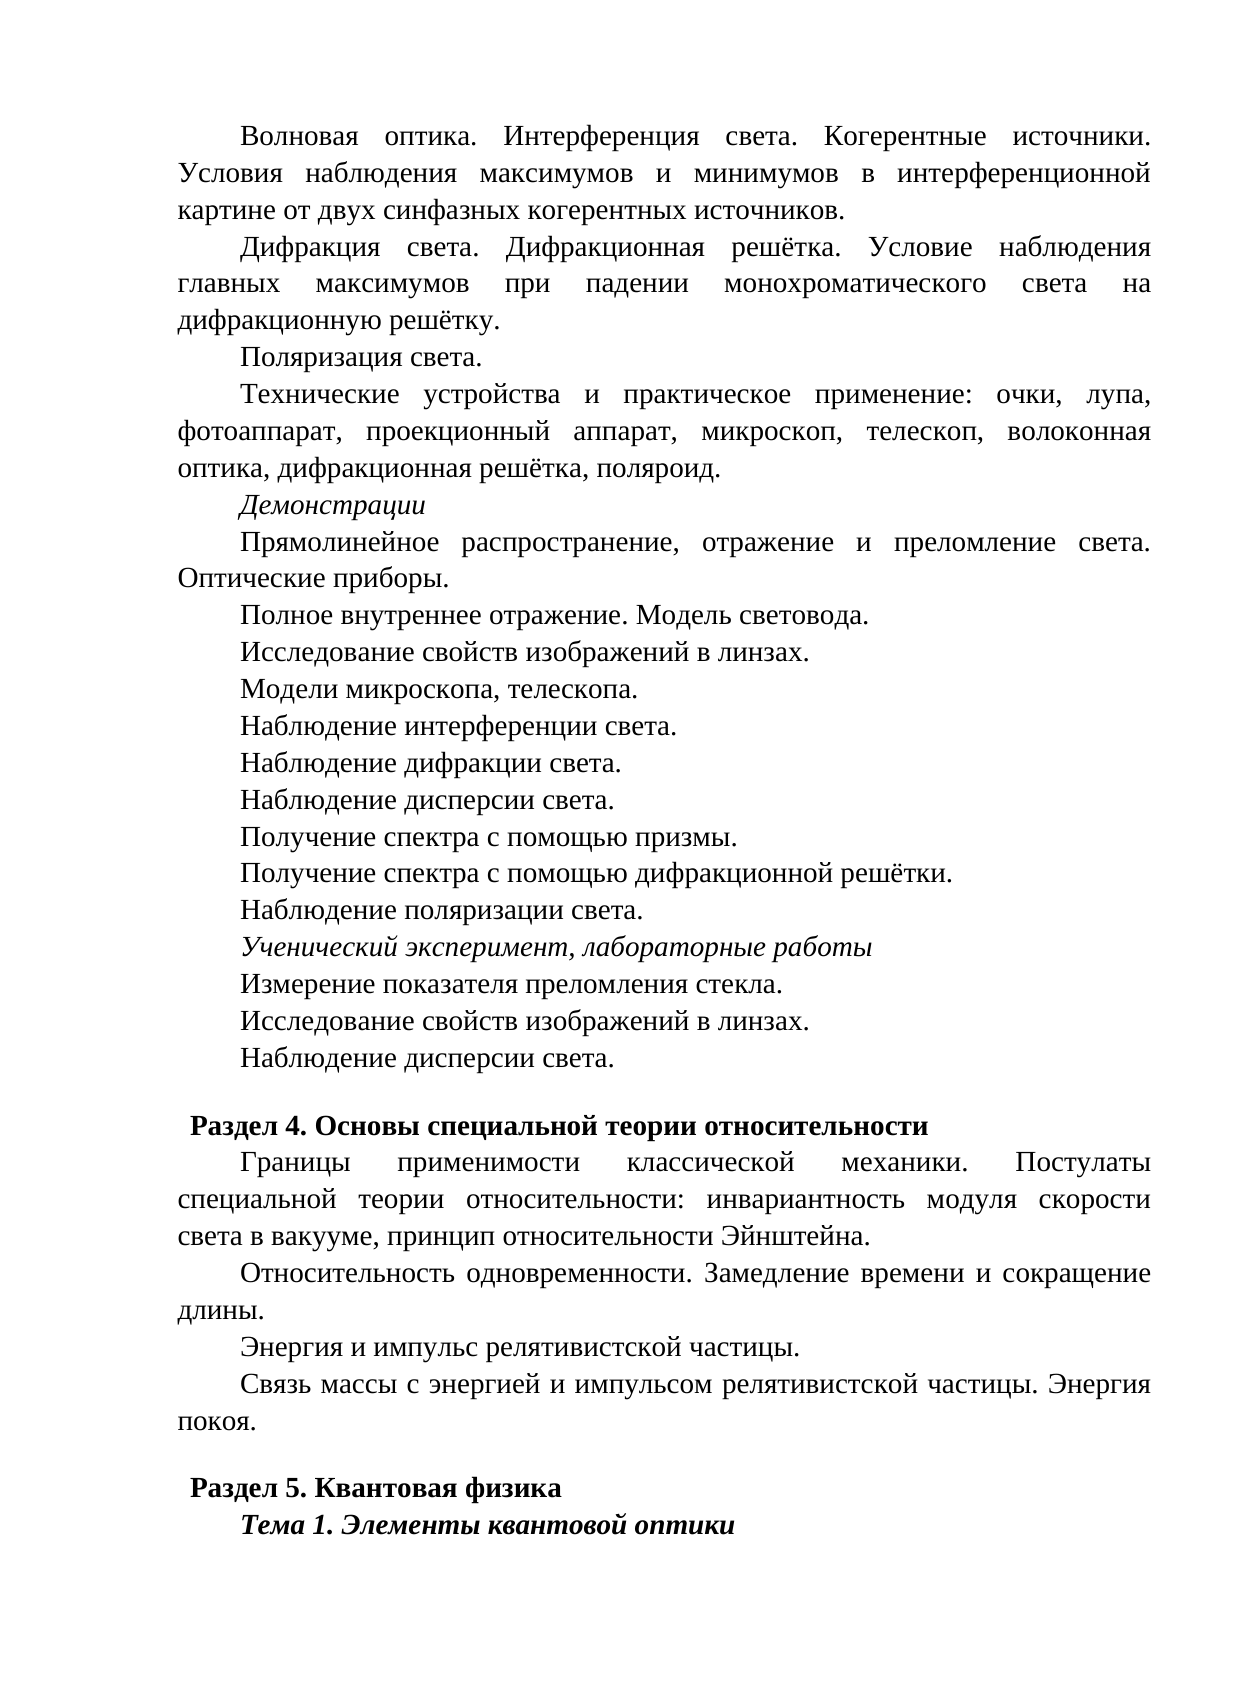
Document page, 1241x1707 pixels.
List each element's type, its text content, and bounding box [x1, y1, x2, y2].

text Наблюдение дифракции света. [177, 745, 1152, 778]
text Измерение показателя преломления стекла. [177, 966, 1152, 1000]
text Получение спектра с помощью призмы. [177, 819, 1152, 852]
text Наблюдение поляризации света. [177, 892, 1152, 926]
text Модели микроскопа, телескопа. [177, 671, 1152, 705]
text Получение спектра с помощью дифракционной решётки. [177, 856, 1152, 889]
text Энергия и импульс релятивистской частицы. [177, 1329, 1152, 1362]
text Прямолинейное распространение, отражение и преломление света. Оптические приборы. [177, 524, 1152, 594]
text Исследование свойств изображений в линзах. [177, 1003, 1152, 1037]
text Поляризация света. [177, 339, 1152, 373]
text Связь массы с энергией и импульсом релятивистской частицы. Энергия покоя. [177, 1366, 1152, 1436]
text Границы применимости классической механики. Постулаты специальной теории относительности: инвариантность модуля скорости света в вакууме, принцип относительности Эйнштейна. [177, 1144, 1152, 1252]
text Раздел 4. Основы специальной теории относительности [190, 1108, 1152, 1141]
text Наблюдение интерференции света. [177, 708, 1152, 742]
text Дифракция света. Дифракционная решётка. Условие наблюдения главных максимумов при падении монохроматического света на дифракционную решётку. [177, 229, 1152, 336]
text Наблюдение дисперсии света. [177, 782, 1152, 815]
text Демонстрации [177, 487, 1152, 520]
text Полное внутреннее отражение. Модель световода. [177, 597, 1152, 631]
text Относительность одновременности. Замедление времени и сокращение длины. [177, 1255, 1152, 1326]
text Исследование свойств изображений в линзах. [177, 634, 1152, 668]
text Наблюдение дисперсии света. [177, 1040, 1152, 1073]
text Технические устройства и практическое применение: очки, лупа, фотоаппарат, проекционный аппарат, микроскоп, телескоп, волоконная оптика, дифракционная решётка, поляроид. [177, 376, 1152, 483]
text Раздел 5. Квантовая физика [190, 1470, 1152, 1504]
text Тема 1. Элементы квантовой оптики [177, 1507, 1152, 1541]
text Ученический эксперимент, лабораторные работы [177, 929, 1152, 963]
text Волновая оптика. Интерференция света. Когерентные источники. Условия наблюдения максимумов и минимумов в интерференционной картине от двух синфазных когерентных источников. [177, 118, 1152, 225]
